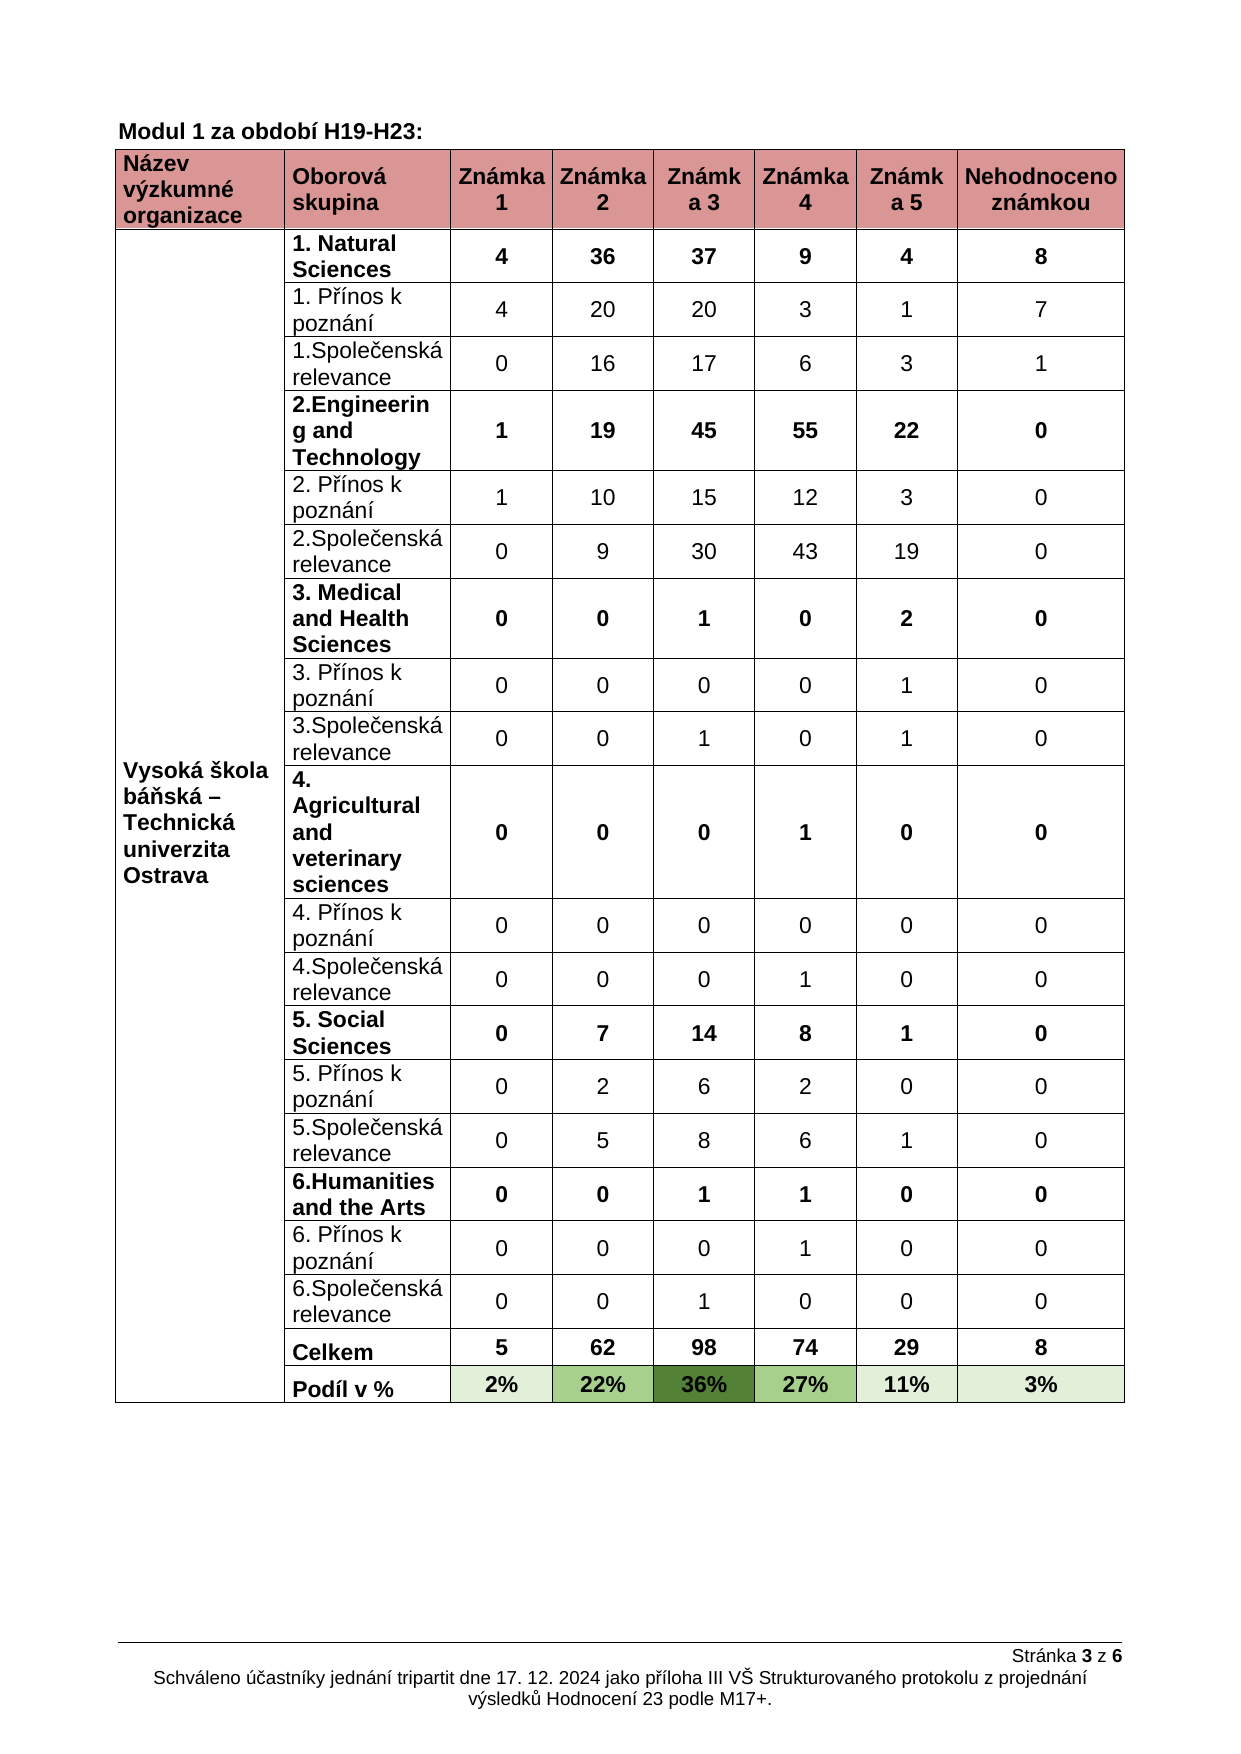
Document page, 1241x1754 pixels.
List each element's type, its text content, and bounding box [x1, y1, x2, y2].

table_cell 0 [755, 579, 856, 657]
table_cell 0 [553, 766, 653, 898]
table_cell 0 [654, 1221, 754, 1274]
table_cell 0 [857, 1060, 957, 1113]
table_cell 0 [857, 1221, 957, 1274]
table_cell 22% [553, 1366, 653, 1402]
table_cell 0 [654, 899, 754, 952]
table_cell 4. Agricultural and veterinary sciences [285, 766, 450, 898]
table_cell 37 [654, 230, 754, 282]
table_cell 0 [451, 899, 552, 952]
table_cell 4 [451, 230, 552, 282]
table_cell 1 [451, 471, 552, 524]
table_cell 1 [755, 766, 856, 898]
table_cell 1.Společenská relevance [285, 337, 450, 390]
table_cell 3% [958, 1366, 1124, 1402]
table_header Oborová skupina [285, 150, 450, 228]
table_cell 3. Přínos k poznání [285, 659, 450, 711]
table_cell 62 [553, 1329, 653, 1365]
table_cell 0 [755, 712, 856, 765]
table_cell 0 [451, 766, 552, 898]
table_cell 6.Společenská relevance [285, 1275, 450, 1328]
table_cell 1 [654, 1168, 754, 1220]
table_cell 0 [958, 1275, 1124, 1328]
table_cell 3. Medical and Health Sciences [285, 579, 450, 657]
table_cell 3 [857, 471, 957, 524]
table_cell 27% [755, 1366, 856, 1402]
table_cell 1 [755, 1221, 856, 1274]
table_cell 1 [857, 659, 957, 711]
table_cell 8 [654, 1114, 754, 1167]
table_cell 0 [553, 659, 653, 711]
table_cell 1 [857, 1006, 957, 1059]
table_cell 16 [553, 337, 653, 390]
table_cell 6. Přínos k poznání [285, 1221, 450, 1274]
table_cell 17 [654, 337, 754, 390]
table_cell 14 [654, 1006, 754, 1059]
table_cell 10 [553, 471, 653, 524]
table_cell 8 [958, 1329, 1124, 1365]
table_cell 1. Přínos k poznání [285, 283, 450, 336]
table_cell 0 [553, 899, 653, 952]
table_cell 20 [553, 283, 653, 336]
table_cell 3 [755, 283, 856, 336]
table_header Nehodnoceno známkou [958, 150, 1124, 228]
table_cell 2. Přínos k poznání [285, 471, 450, 524]
table_cell 0 [451, 1060, 552, 1113]
table_cell 0 [654, 766, 754, 898]
table_cell 0 [958, 1006, 1124, 1059]
table_cell 74 [755, 1329, 856, 1365]
table_cell 1 [857, 712, 957, 765]
table_cell 0 [451, 1168, 552, 1220]
table_cell 5. Přínos k poznání [285, 1060, 450, 1113]
table_cell 0 [958, 659, 1124, 711]
table_cell 1 [755, 1168, 856, 1220]
table_cell 1 [755, 953, 856, 1005]
table_cell 0 [553, 712, 653, 765]
table_cell 55 [755, 391, 856, 470]
table_cell 0 [857, 1168, 957, 1220]
table_cell 4 [857, 230, 957, 282]
table_header Známka 3 [654, 150, 754, 228]
table_cell 0 [451, 525, 552, 577]
table_cell 9 [553, 525, 653, 577]
table_cell 0 [857, 953, 957, 1005]
table_cell 0 [958, 953, 1124, 1005]
table_cell 19 [553, 391, 653, 470]
table_cell 6 [654, 1060, 754, 1113]
table_cell 1 [857, 1114, 957, 1167]
table_cell 0 [958, 471, 1124, 524]
table_cell 0 [857, 1275, 957, 1328]
table_cell 1 [654, 712, 754, 765]
table_cell 9 [755, 230, 856, 282]
table_cell 30 [654, 525, 754, 577]
table_cell Celkem [285, 1329, 450, 1365]
table_cell 98 [654, 1329, 754, 1365]
table_cell 0 [451, 337, 552, 390]
table_cell 15 [654, 471, 754, 524]
table_header Známka 5 [857, 150, 957, 228]
table_cell 5 [553, 1114, 653, 1167]
table_cell 1 [958, 337, 1124, 390]
table_header Název výzkumné organizace [116, 150, 284, 228]
table_cell 0 [451, 1006, 552, 1059]
table_cell 7 [958, 283, 1124, 336]
table_cell 0 [958, 1060, 1124, 1113]
table_cell 22 [857, 391, 957, 470]
table_cell 0 [958, 899, 1124, 952]
table_cell 5. Social Sciences [285, 1006, 450, 1059]
table_cell 0 [451, 1221, 552, 1274]
table_cell 3.Společenská relevance [285, 712, 450, 765]
table_cell 0 [958, 525, 1124, 577]
table_cell 0 [451, 1275, 552, 1328]
table_cell 36 [553, 230, 653, 282]
table_cell 7 [553, 1006, 653, 1059]
table_cell 0 [857, 899, 957, 952]
table_header Známka 4 [755, 150, 856, 228]
table_cell 0 [451, 953, 552, 1005]
table_cell 6 [755, 1114, 856, 1167]
table_cell 0 [451, 1114, 552, 1167]
table_cell 1. Natural Sciences [285, 230, 450, 282]
table_cell 4 [451, 283, 552, 336]
table_cell 2 [755, 1060, 856, 1113]
table_cell 36% [654, 1366, 754, 1402]
table_cell 2.Engineering and Technology [285, 391, 450, 470]
table_cell Vysoká škola báňská – Technická univerzita Ostrava [116, 230, 284, 1402]
table_cell 5 [451, 1329, 552, 1365]
table_cell 0 [755, 1275, 856, 1328]
table_cell 0 [958, 1168, 1124, 1220]
table_cell 0 [958, 391, 1124, 470]
table_cell 0 [857, 766, 957, 898]
table_cell 3 [857, 337, 957, 390]
table_cell 6.Humanities and the Arts [285, 1168, 450, 1220]
table_cell 2% [451, 1366, 552, 1402]
table_cell 0 [958, 712, 1124, 765]
text Modul 1 za období H19-H23: [118, 118, 1122, 144]
table_cell 2 [857, 579, 957, 657]
table_cell 6 [755, 337, 856, 390]
table_cell 2 [553, 1060, 653, 1113]
table_cell 0 [654, 953, 754, 1005]
table_cell 0 [553, 953, 653, 1005]
table_cell 0 [553, 1275, 653, 1328]
table_cell 0 [451, 659, 552, 711]
table_cell 8 [755, 1006, 856, 1059]
table_cell 0 [958, 579, 1124, 657]
table_cell 0 [958, 1221, 1124, 1274]
table_cell 29 [857, 1329, 957, 1365]
table_header Známka 2 [553, 150, 653, 228]
table_cell 0 [958, 1114, 1124, 1167]
table_cell 4.Společenská relevance [285, 953, 450, 1005]
table_cell 12 [755, 471, 856, 524]
table_header Známka 1 [451, 150, 552, 228]
table_cell 4. Přínos k poznání [285, 899, 450, 952]
table_cell 0 [451, 712, 552, 765]
table_cell 2.Společenská relevance [285, 525, 450, 577]
table_cell 0 [755, 899, 856, 952]
table_cell 8 [958, 230, 1124, 282]
table_cell 45 [654, 391, 754, 470]
table_cell 11% [857, 1366, 957, 1402]
table_cell 1 [654, 1275, 754, 1328]
table_cell 5.Společenská relevance [285, 1114, 450, 1167]
table_cell 0 [451, 579, 552, 657]
table_cell 20 [654, 283, 754, 336]
table_cell Podíl v % [285, 1366, 450, 1402]
table_cell 1 [857, 283, 957, 336]
table_cell 19 [857, 525, 957, 577]
table_cell 1 [451, 391, 552, 470]
table_cell 43 [755, 525, 856, 577]
table_cell 0 [553, 1221, 653, 1274]
table_cell 1 [654, 579, 754, 657]
table_cell 0 [654, 659, 754, 711]
table_cell 0 [553, 579, 653, 657]
table_cell 0 [755, 659, 856, 711]
table_cell 0 [958, 766, 1124, 898]
table_cell 0 [553, 1168, 653, 1220]
